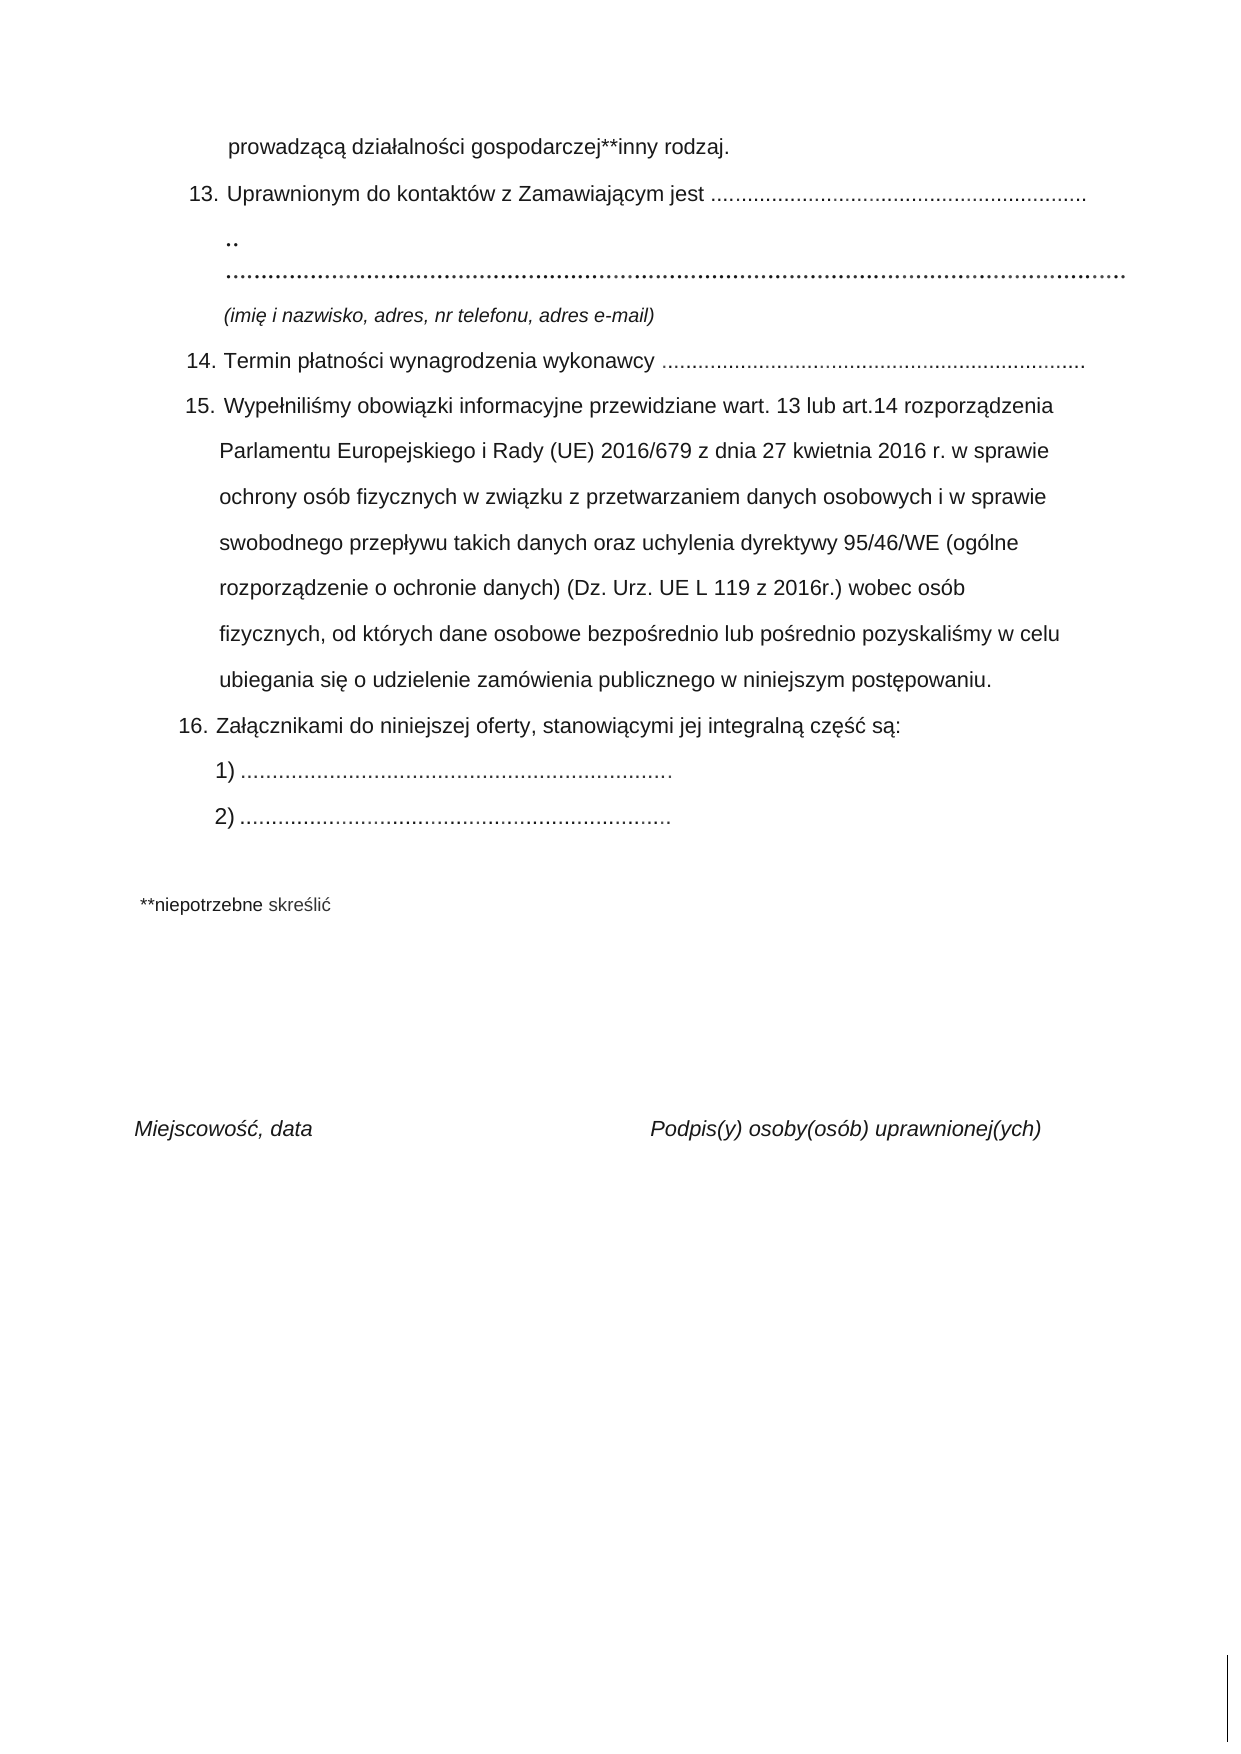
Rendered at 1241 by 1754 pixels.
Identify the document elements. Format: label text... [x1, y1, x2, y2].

text prowadzącą działalności gospodarczej**inny rodzaj. [228, 134, 1140, 159]
list Załącznikami do niniejszej oferty, stanowiącymi jej integralną część są: [178, 713, 1140, 738]
text .................................................................................................................................. [225, 220, 1140, 285]
list Wypełniliśmy obowiązki informacyjne przewidziane wart. 13 lub art.14 rozporządzenia Parlamentu Europejskiego i Rady (UE) 2016/679 z dnia 27 kwietnia 2016 r. w sprawie ochrony osób fizycznych w związku z przetwarzaniem danych osobowych i w sprawie swobodnego przepływu takich danych oraz uchylenia dyrektywy 95/46/WE (ogólne rozporządzenie o ochronie danych) (Dz. Urz. UE L 119 z 2016r.) wobec osób fizycznych, od których dane osobowe bezpośrednio lub pośrednio pozyskaliśmy w celu ubiegania się o udzielenie zamówienia publicznego w niniejszym postępowaniu. [185, 393, 1064, 692]
text **niepotrzebne skreślić [140, 894, 1140, 916]
text (imię i nazwisko, adres, nr telefonu, adres e-mail) [224, 303, 1140, 326]
text Miejscowość, data Podpis(y) osoby(osób) uprawnionej(ych) [134, 1116, 1140, 1141]
list .................................................................... [215, 757, 1140, 784]
list Termin płatności wynagrodzenia wykonawcy ...................................................................... [186, 348, 1140, 373]
list Uprawnionym do kontaktów z Zamawiającym jest .............................................................. [188, 181, 1140, 206]
list .................................................................... [214, 803, 1140, 829]
